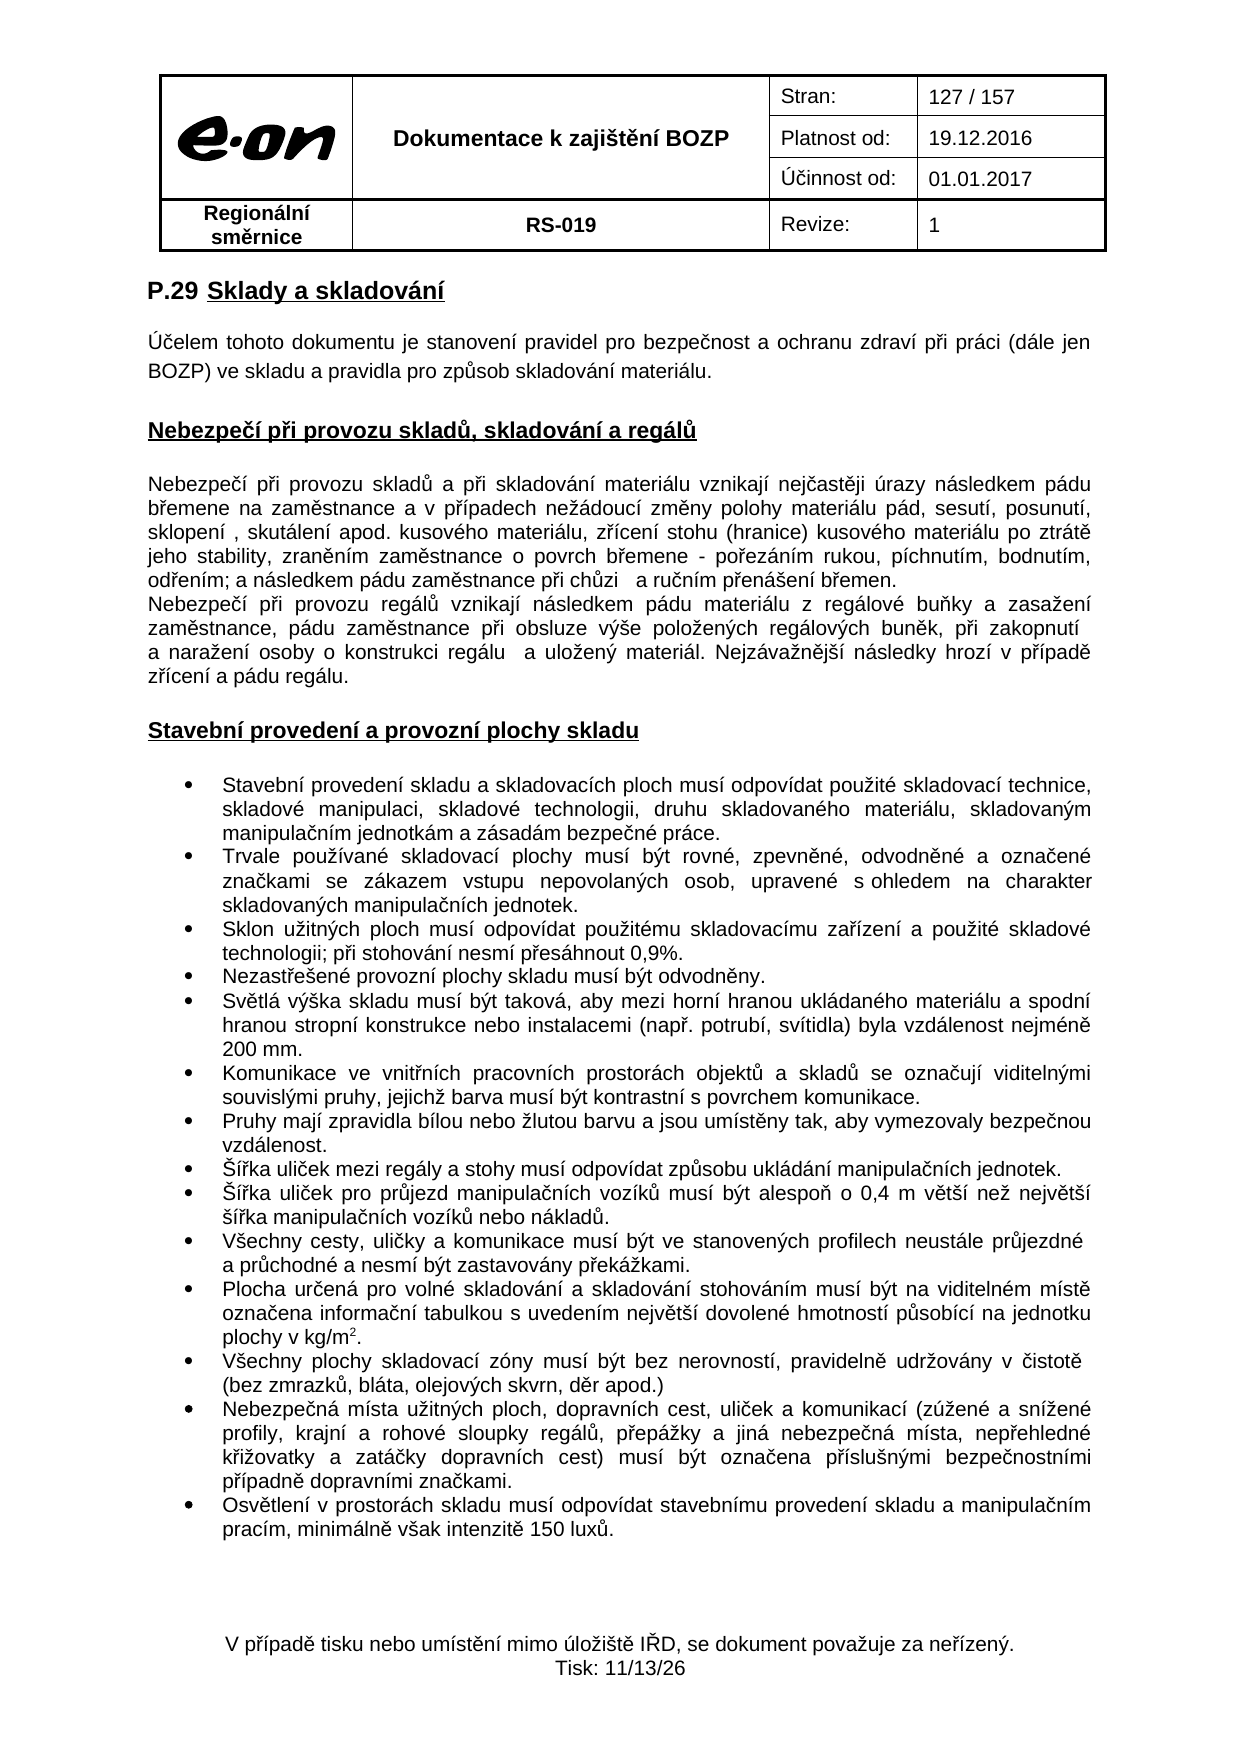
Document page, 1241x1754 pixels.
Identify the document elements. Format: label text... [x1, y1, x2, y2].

title Stavební provedení a provozní plochy skladu [148, 717, 1092, 743]
list Trvale používané skladovací plochy musí být rovné, zpevněné, odvodněné a označené značkami se zákazem vstupu nepovolaných osob, upravené s ohledem na charakter skladovaných manipulačních jednotek. [185, 844, 1092, 916]
list Komunikace ve vnitřních pracovních prostorách objektů a skladů se označují viditelnými souvislými pruhy, jejichž barva musí být kontrastní s povrchem komunikace. [185, 1060, 1092, 1108]
list Plocha určená pro volné skladování a skladování stohováním musí být na viditelném místě označena informační tabulkou s uvedením největší dovolené hmotností působící na jednotku plochy v kg/m2. [185, 1277, 1092, 1348]
list Pruhy mají zpravidla bílou nebo žlutou barvu a jsou umístěny tak, aby vymezovaly bezpečnou vzdálenost. [185, 1108, 1092, 1156]
list Všechny plochy skladovací zóny musí být bez nerovností, pravidelně udržovány v čistotě (bez zmrazků, bláta, olejových skvrn, děr apod.) [185, 1348, 1092, 1397]
text Nebezpečí při provozu regálů vznikají následkem pádu materiálu z regálové buňky a zasažení zaměstnance, pádu zaměstnance při obsluze výše položených regálových buněk, při zakopnutí a naražení osoby o konstrukci regálu a uložený materiál. Nejzávažnější následky hrozí v případě zřícení a pádu regálu. [148, 592, 1092, 688]
list Světlá výška skladu musí být taková, aby mezi horní hranou ukládaného materiálu a spodní hranou stropní konstrukce nebo instalacemi (např. potrubí, svítidla) byla vzdálenost nejméně 200 mm. [185, 988, 1092, 1060]
title Nebezpečí při provozu skladů, skladování a regálů [148, 417, 1092, 443]
list Osvětlení v prostorách skladu musí odpovídat stavebnímu provedení skladu a manipulačním pracím, minimálně však intenzitě 150 luxů. [185, 1492, 1092, 1541]
text Sklady a skladování [147, 276, 1092, 305]
list Šířka uliček pro průjezd manipulačních vozíků musí být alespoň o 0,4 m větší než největší šířka manipulačních vozíků nebo nákladů. [185, 1181, 1092, 1228]
text Nebezpečí při provozu skladů a při skladování materiálu vznikají nejčastěji úrazy následkem pádu břemene na zaměstnance a v případech nežádoucí změny polohy materiálu pád, sesutí, posunutí, sklopení , skutálení apod. kusového materiálu, zřícení stohu (hranice) kusového materiálu po ztrátě jeho stability, zraněním zaměstnance o povrch břemene - pořezáním rukou, píchnutím, bodnutím, odřením; a následkem pádu zaměstnance při chůzi a ručním přenášení břemen. [148, 472, 1092, 592]
list Stavební provedení skladu a skladovacích ploch musí odpovídat použité skladovací technice, skladové manipulaci, skladové technologii, druhu skladovaného materiálu, skladovaným manipulačním jednotkám a zásadám bezpečné práce. [185, 772, 1092, 844]
text Účelem tohoto dokumentu je stanovení pravidel pro bezpečnost a ochranu zdraví při práci (dále jen BOZP) ve skladu a pravidla pro způsob skladování materiálu. [148, 330, 1092, 383]
list Nebezpečná místa užitných ploch, dopravních cest, uliček a komunikací (zúžené a snížené profily, krajní a rohové sloupky regálů, přepážky a jiná nebezpečná místa, nepřehledné křižovatky a zatáčky dopravních cest) musí být označena příslušnými bezpečnostními případně dopravními značkami. [185, 1397, 1092, 1492]
list Nezastřešené provozní plochy skladu musí být odvodněny. [185, 964, 1092, 988]
list Šířka uliček mezi regály a stohy musí odpovídat způsobu ukládání manipulačních jednotek. [185, 1156, 1092, 1181]
list Sklon užitných ploch musí odpovídat použitému skladovacímu zařízení a použité skladové technologii; při stohování nesmí přesáhnout 0,9%. [185, 916, 1092, 964]
list Všechny cesty, uličky a komunikace musí být ve stanovených profilech neustále průjezdné a průchodné a nesmí být zastavovány překážkami. [185, 1228, 1092, 1277]
